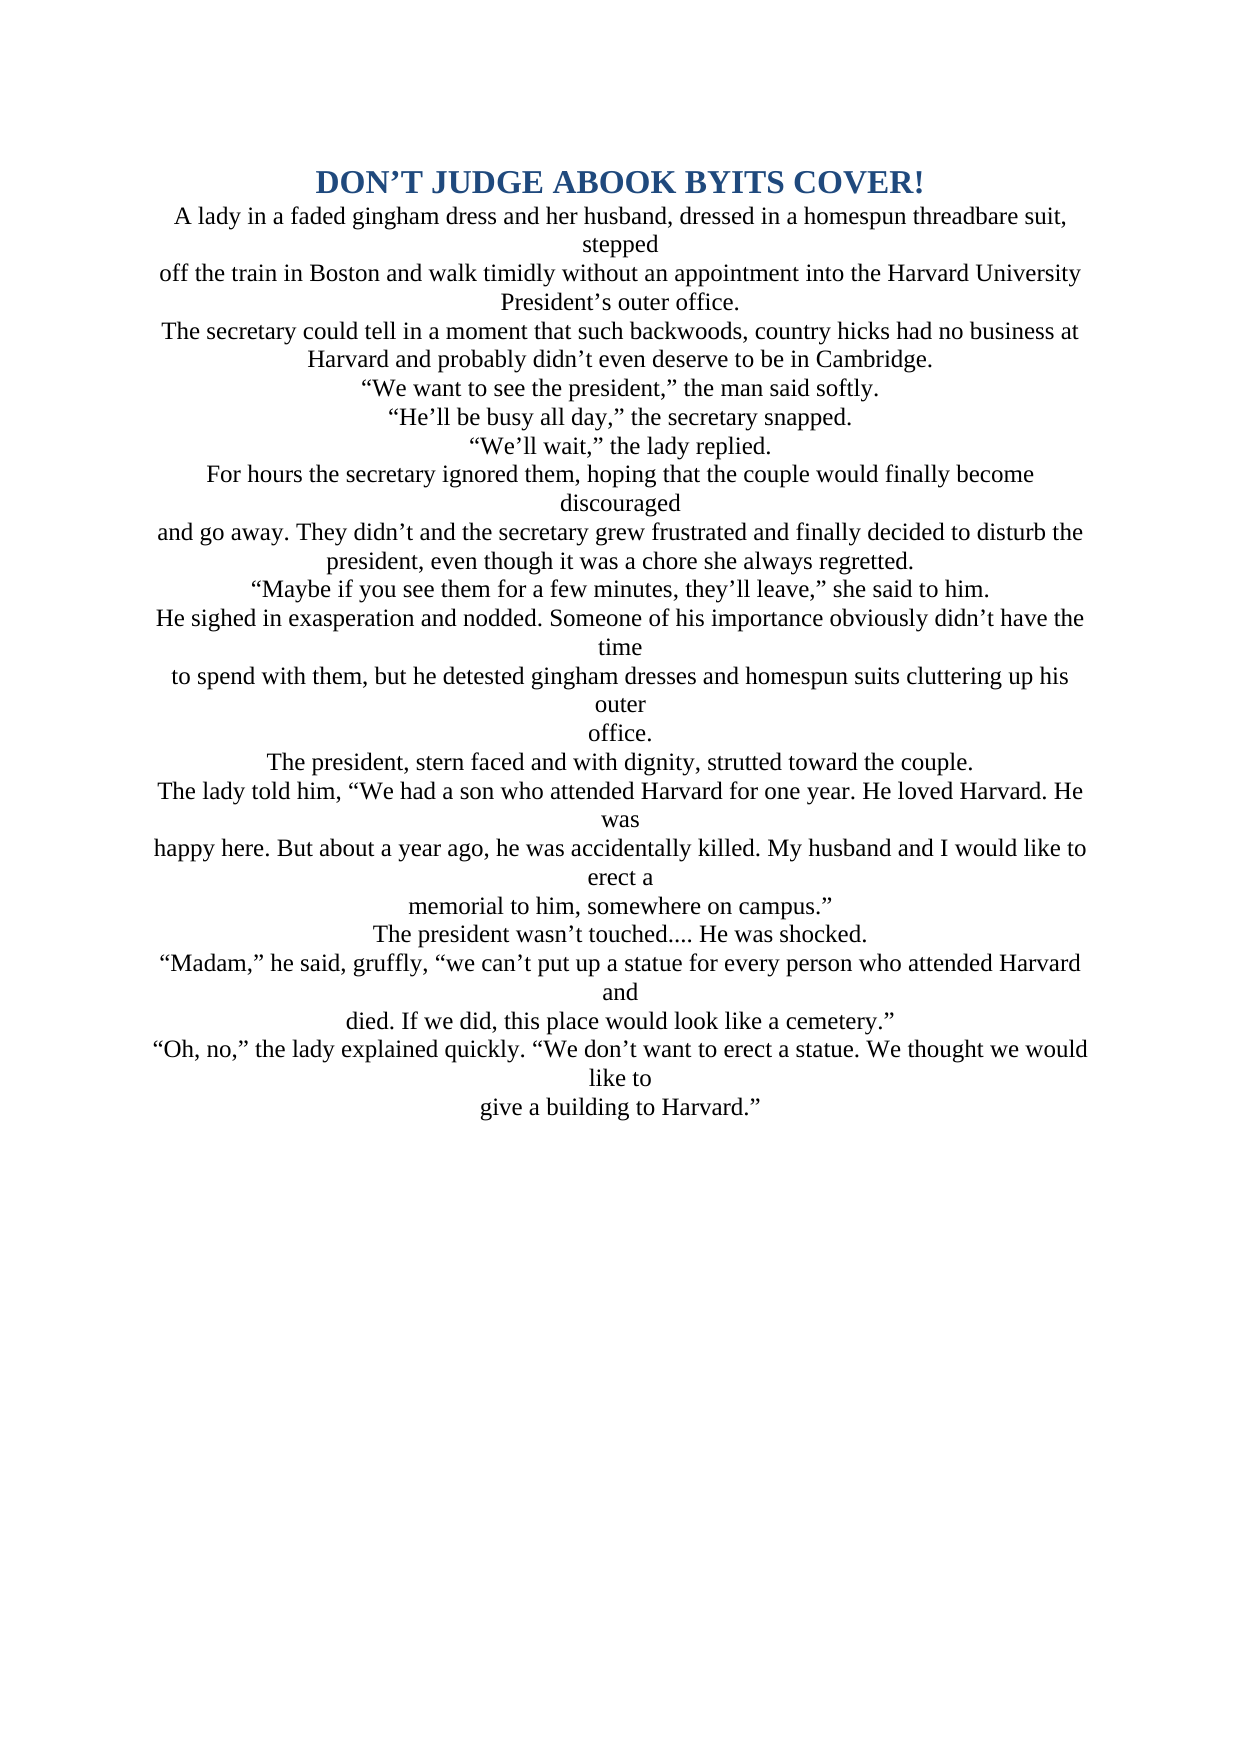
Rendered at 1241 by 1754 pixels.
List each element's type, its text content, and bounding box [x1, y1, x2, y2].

text died. If we did, this place would look like a cemetery.” [150, 1006, 1090, 1034]
text to spend with them, but he detested gingham dresses and homespun suits cluttering up his outer [150, 661, 1090, 718]
text “Oh, no,” the lady explained quickly. “We don’t want to erect a statue. We thought we would like to [150, 1034, 1090, 1092]
text The lady told him, “We had a son who attended Harvard for one year. He loved Harvard. He was [150, 776, 1090, 833]
text He sighed in exasperation and nodded. Someone of his importance obviously didn’t have the time [150, 603, 1090, 661]
text and go away. They didn’t and the secretary grew frustrated and finally decided to disturb the [150, 517, 1090, 546]
text memorial to him, somewhere on campus.” [150, 891, 1090, 919]
text president, even though it was a chore she always regretted. [150, 546, 1090, 574]
subtitle DON’T JUDGE ABOOK BYITS COVER! [150, 162, 1090, 201]
text The president, stern faced and with dignity, strutted toward the couple. [150, 747, 1090, 776]
text A lady in a faded gingham dress and her husband, dressed in a homespun threadbare suit, stepped [150, 201, 1090, 258]
text “Madam,” he said, gruffly, “we can’t put up a statue for every person who attended Harvard and [150, 948, 1090, 1006]
text happy here. But about a year ago, he was accidentally killed. My husband and I would like to erect a [150, 833, 1090, 891]
text President’s outer office. [150, 287, 1090, 316]
text The secretary could tell in a moment that such backwoods, country hicks had no business at [150, 316, 1090, 344]
text give a building to Harvard.” [150, 1092, 1090, 1121]
text office. [150, 718, 1090, 747]
text “We’ll wait,” the lady replied. [150, 431, 1090, 459]
text off the train in Boston and walk timidly without an appointment into the Harvard University [150, 258, 1090, 287]
text “He’ll be busy all day,” the secretary snapped. [150, 402, 1090, 431]
text “We want to see the president,” the man said softly. [150, 373, 1090, 402]
text “Maybe if you see them for a few minutes, they’ll leave,” she said to him. [150, 574, 1090, 603]
text Harvard and probably didn’t even deserve to be in Cambridge. [150, 344, 1090, 373]
text The president wasn’t touched.... He was shocked. [150, 919, 1090, 948]
text For hours the secretary ignored them, hoping that the couple would finally become discouraged [150, 459, 1090, 517]
